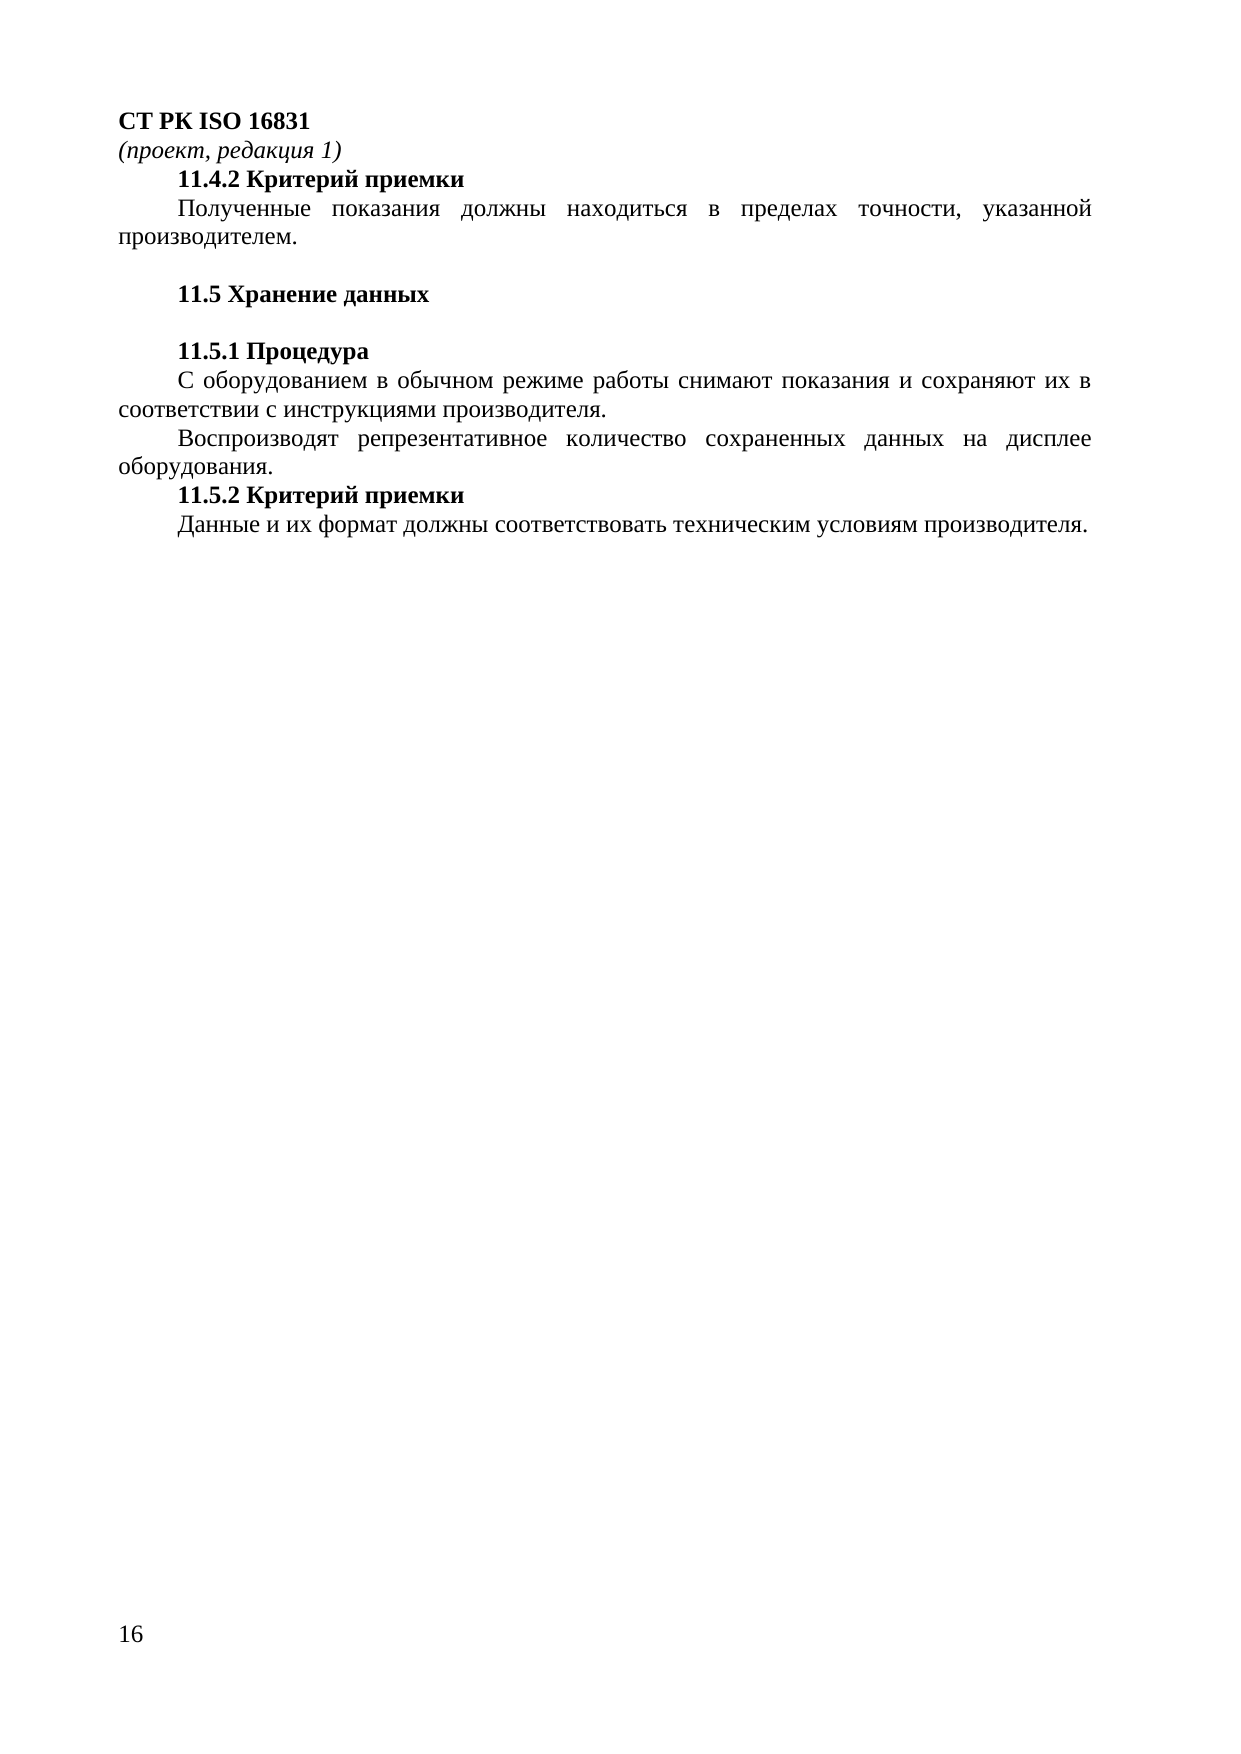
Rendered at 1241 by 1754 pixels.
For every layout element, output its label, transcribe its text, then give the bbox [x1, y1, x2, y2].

text Полученные показания должны находиться в пределах точности, указанной производителем. [118, 193, 1092, 250]
text 11.5.1 Процедура [118, 336, 1092, 365]
text 11.5 Хранение данных [118, 279, 1092, 308]
text 11.5.2 Критерий приемки [118, 480, 1092, 509]
text С оборудованием в обычном режиме работы снимают показания и сохраняют их в соответствии с инструкциями производителя. [118, 365, 1092, 423]
text 11.4.2 Критерий приемки [118, 164, 1092, 193]
text Воспроизводят репрезентативное количество сохраненных данных на дисплее оборудования. [118, 423, 1092, 480]
text Данные и их формат должны соответствовать техническим условиям производителя. [118, 509, 1092, 538]
